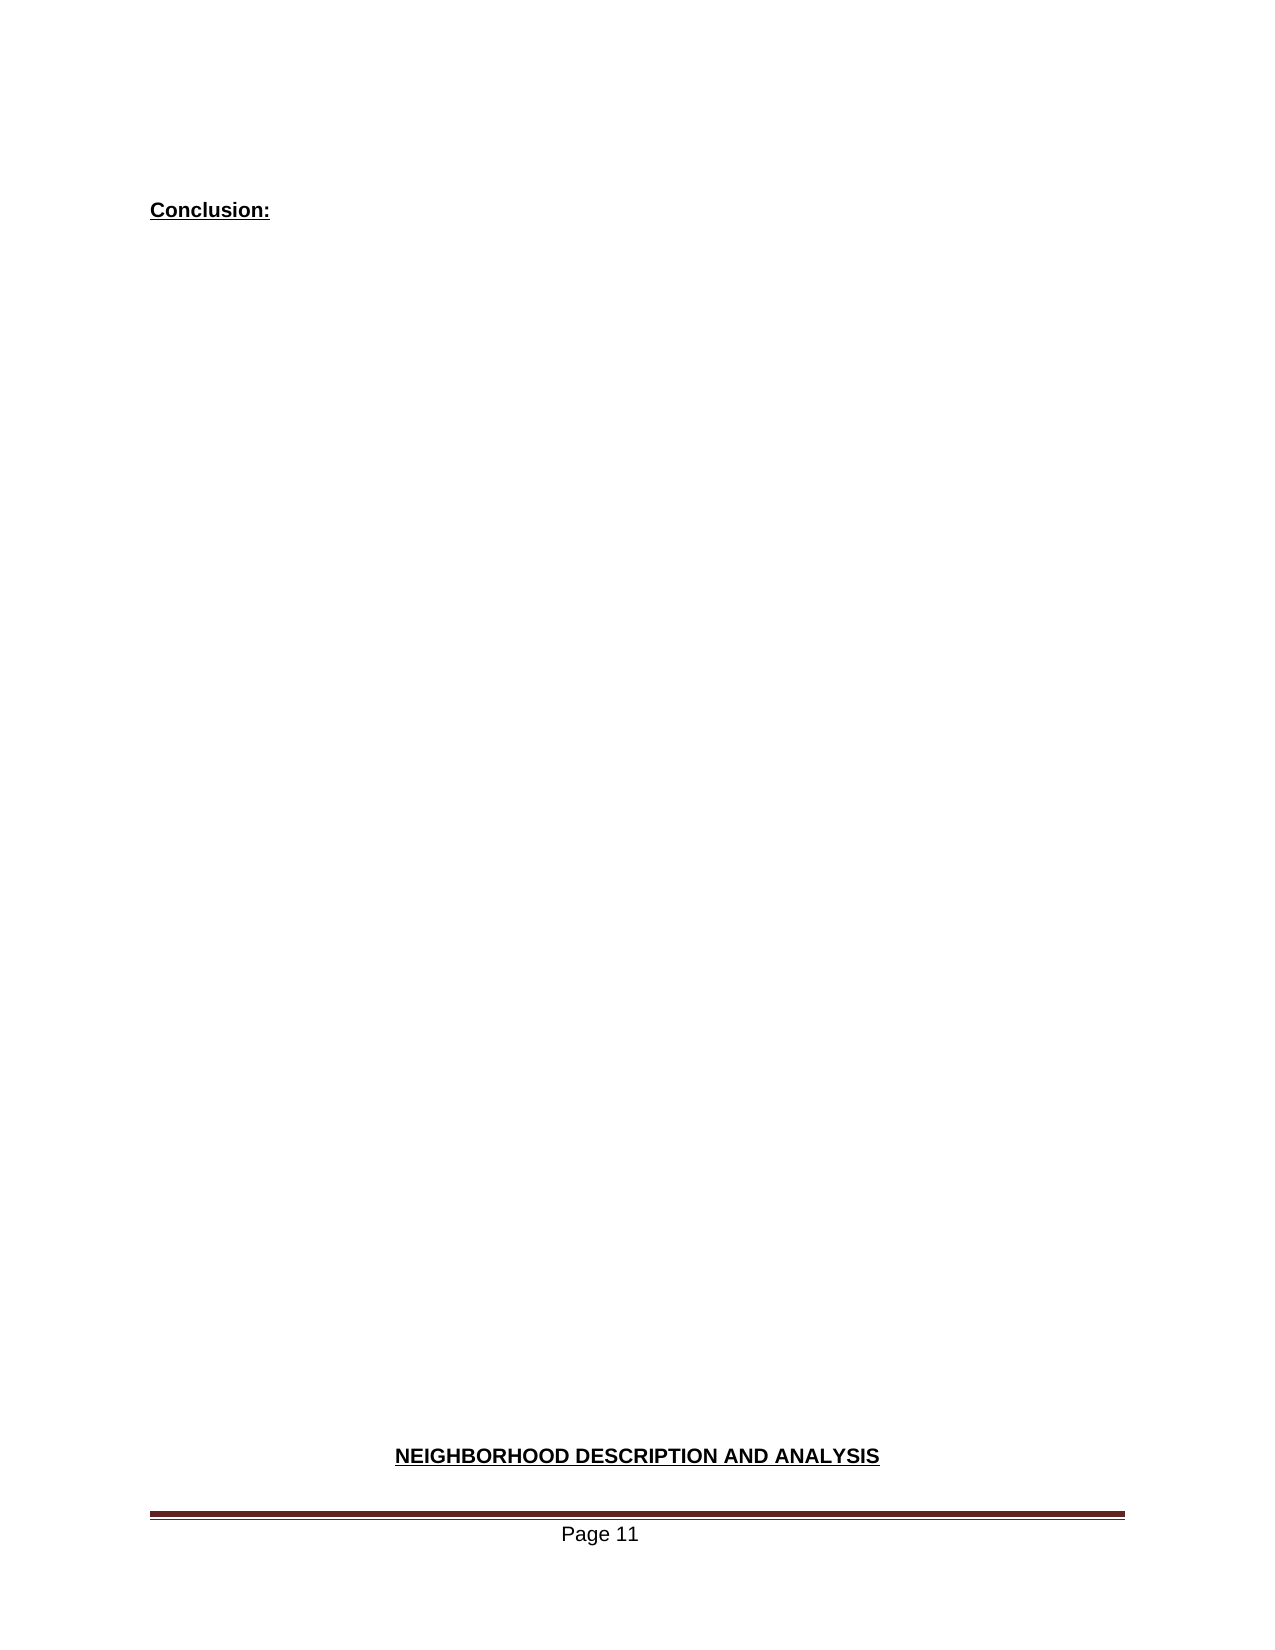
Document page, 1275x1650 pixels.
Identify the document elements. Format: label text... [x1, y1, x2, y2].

text Conclusion: [150, 198, 1125, 222]
subtitle NEIGHBORHOOD DESCRIPTION AND ANALYSIS [150, 1444, 1125, 1468]
